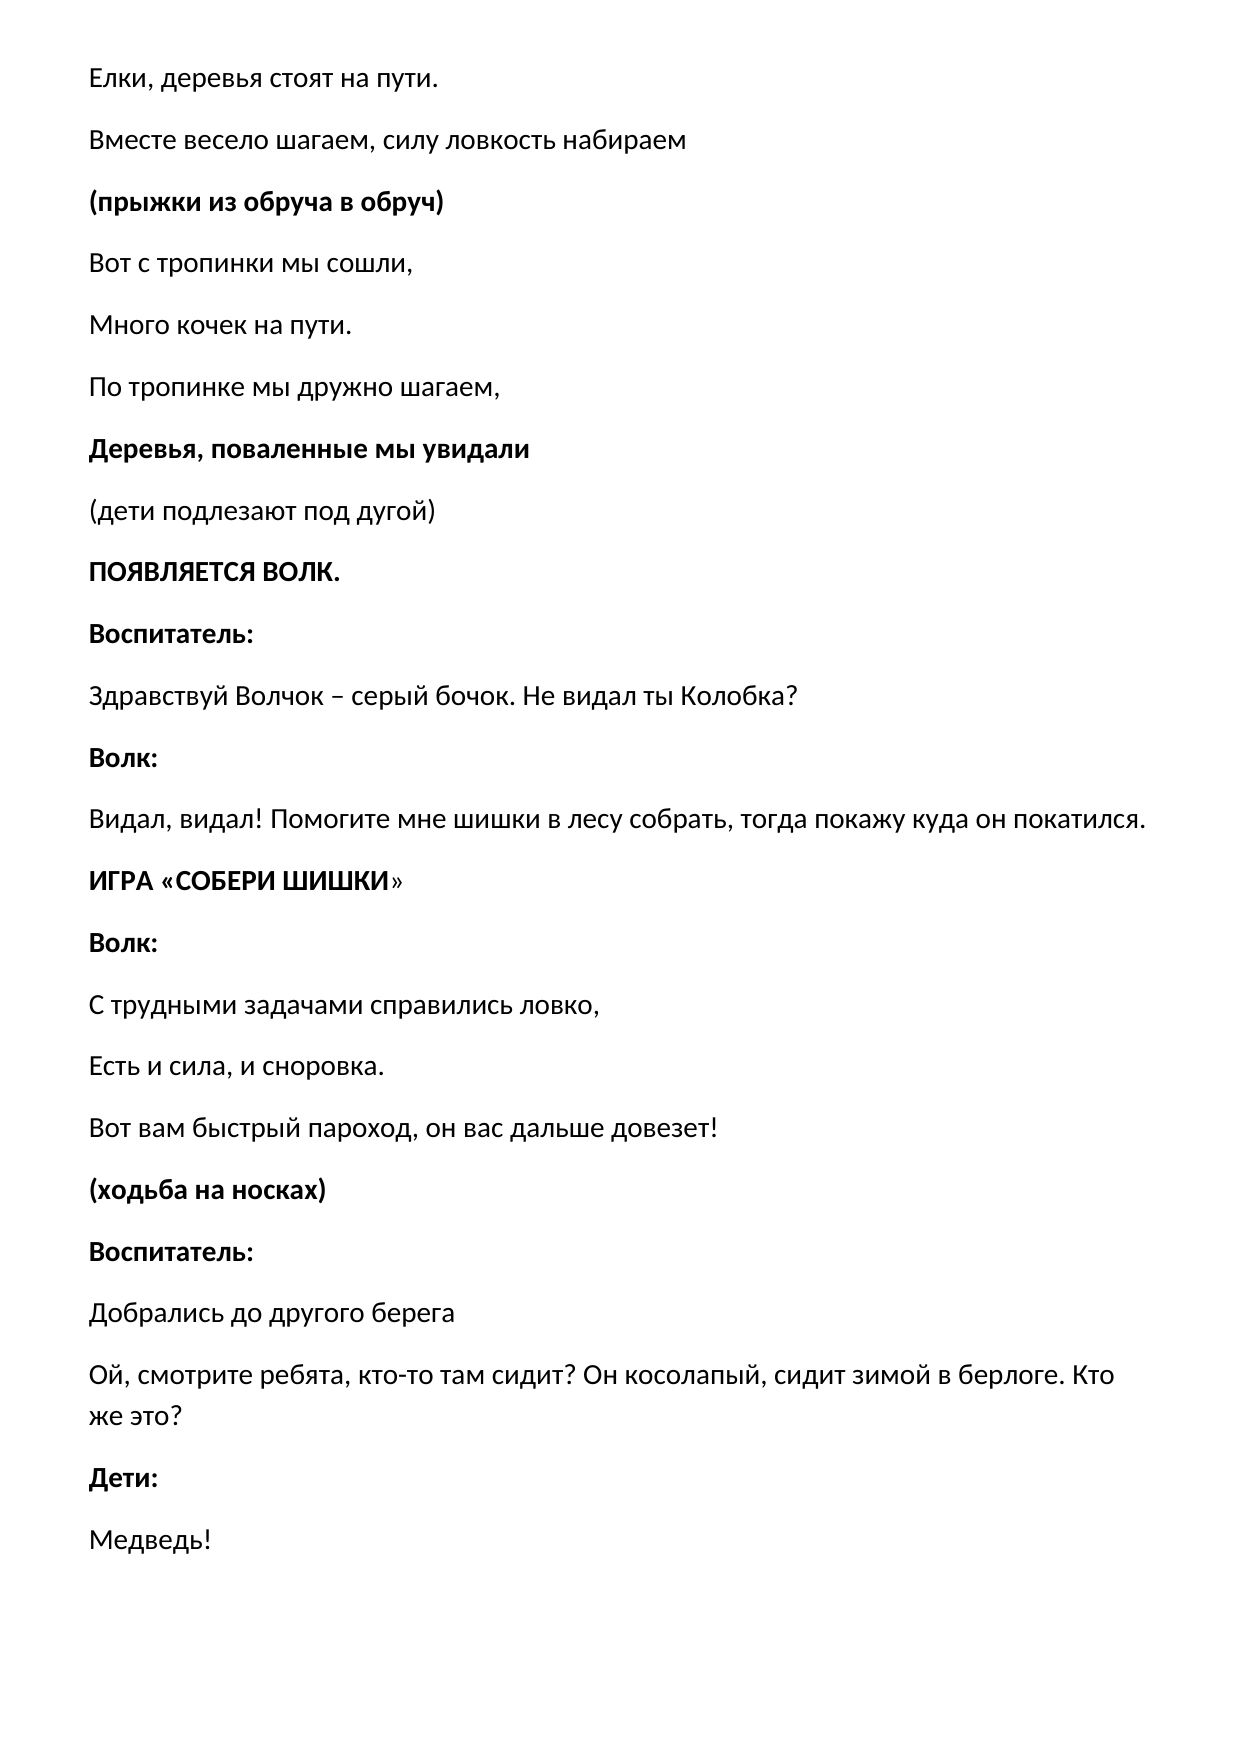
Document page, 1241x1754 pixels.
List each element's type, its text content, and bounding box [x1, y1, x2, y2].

text (дети подлезают под дугой) [88, 492, 1152, 527]
text Добрались до другого берега [88, 1294, 1152, 1330]
text Деревья, поваленные мы увидали [88, 430, 1152, 465]
text Воспитатель: [88, 615, 1152, 651]
text Волк: [88, 924, 1152, 959]
text Вот с тропинки мы сошли, [88, 244, 1152, 280]
text Много кочек на пути. [88, 306, 1152, 342]
text Волк: [88, 739, 1152, 774]
text Воспитатель: [88, 1233, 1152, 1268]
text ИГРА «СОБЕРИ ШИШКИ» [88, 862, 1152, 898]
text Есть и сила, и сноровка. [88, 1047, 1152, 1083]
text (ходьба на носках) [88, 1171, 1152, 1207]
text Медведь! [88, 1521, 1152, 1556]
text Вместе весело шагаем, силу ловкость набираем [88, 121, 1152, 157]
text Здравствуй Волчок – серый бочок. Не видал ты Колобка? [88, 677, 1152, 712]
text Видал, видал! Помогите мне шишки в лесу собрать, тогда покажу куда он покатился. [88, 800, 1152, 836]
text ПОЯВЛЯЕТСЯ ВОЛК. [88, 553, 1152, 589]
text С трудными задачами справились ловко, [88, 986, 1152, 1021]
text Дети: [88, 1459, 1152, 1495]
text Вот вам быстрый пароход, он вас дальше довезет! [88, 1109, 1152, 1145]
text (прыжки из обруча в обруч) [88, 183, 1152, 218]
text Елки, деревья стоят на пути. [88, 59, 1152, 95]
text Ой, смотрите ребята, кто-то там сидит? Он косолапый, сидит зимой в берлоге. Кто же это? [88, 1356, 1152, 1433]
text По тропинке мы дружно шагаем, [88, 368, 1152, 404]
